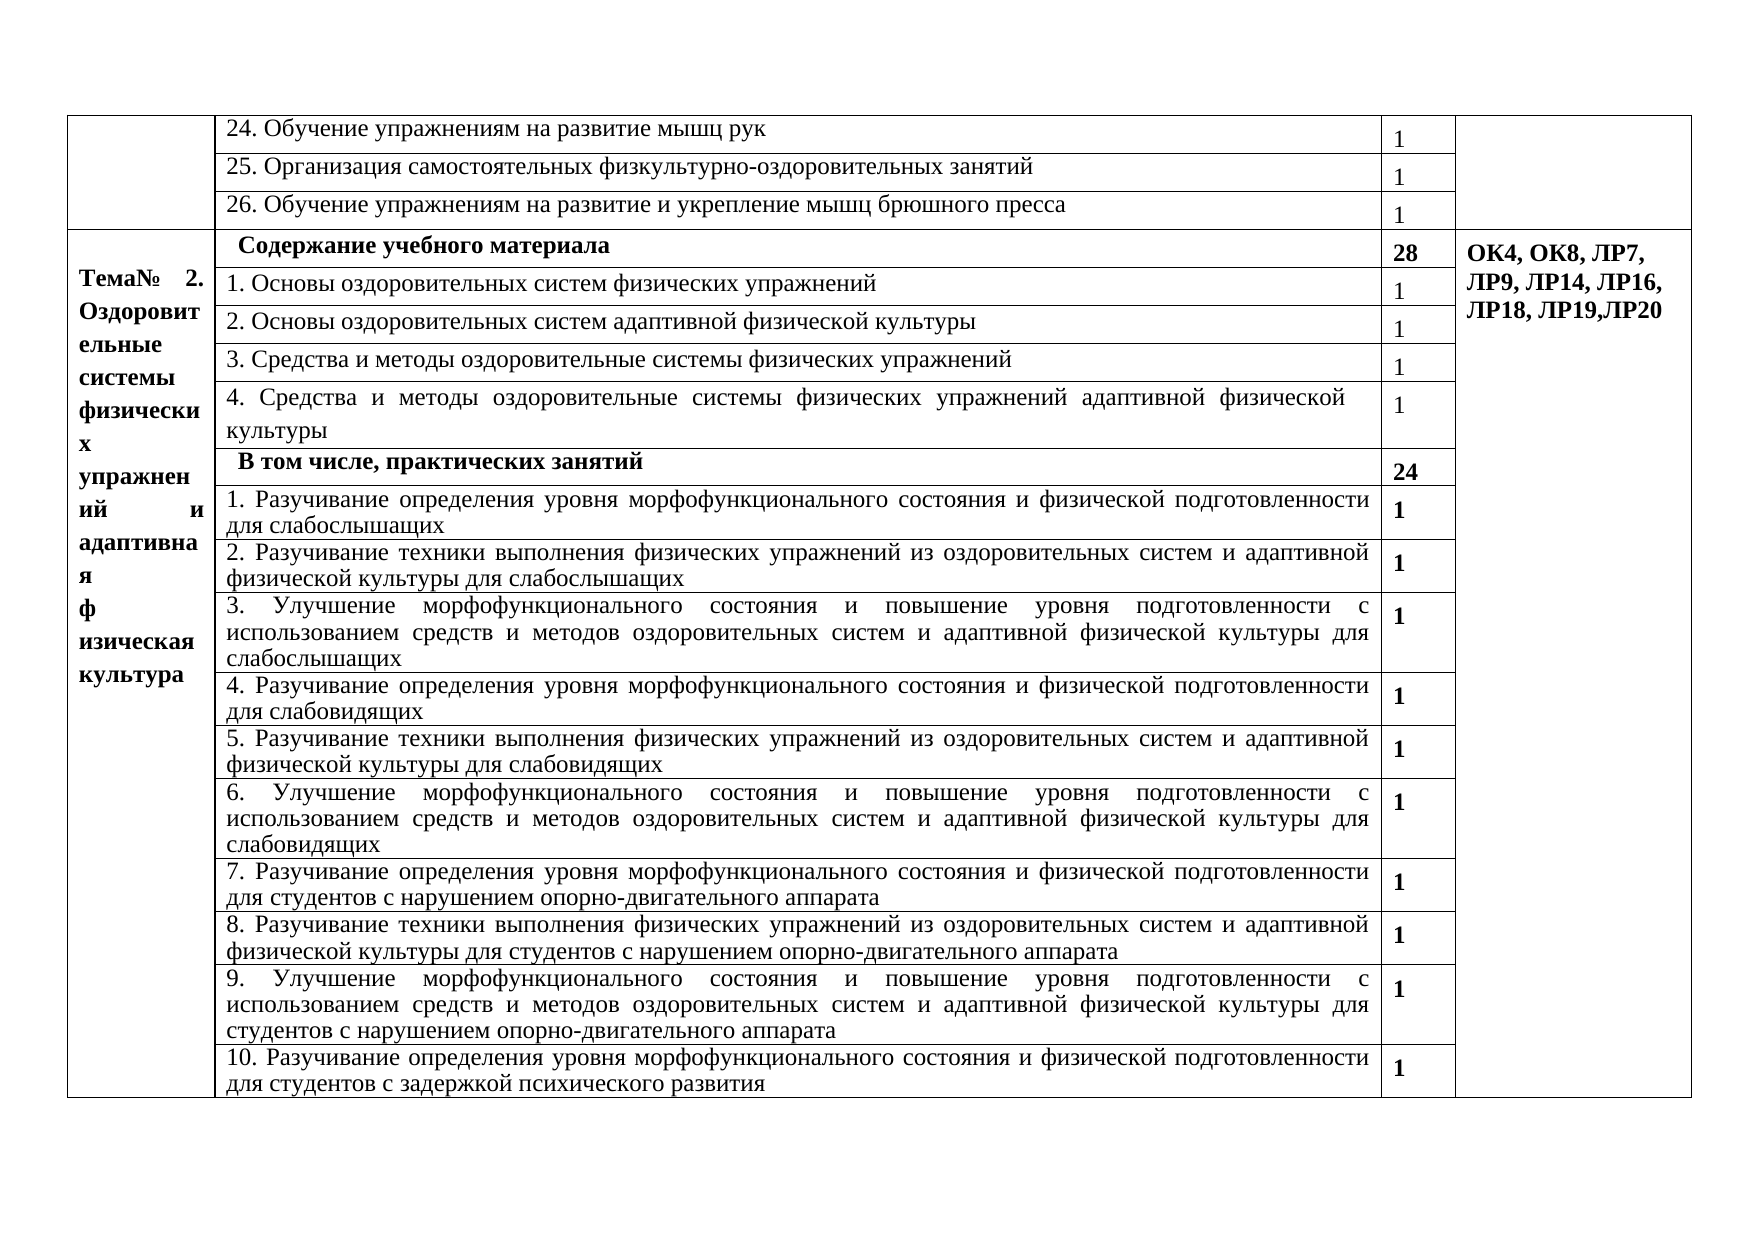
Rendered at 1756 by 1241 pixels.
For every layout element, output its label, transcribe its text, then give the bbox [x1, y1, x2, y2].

table_cell 9. Улучшение морфофункционального состояния и повышение уровня подготовленности с использованием средств и методов оздоровительных систем и адаптивной физической культуры для студентов с нарушением опорно-двигательного аппарата [216, 965, 1381, 1044]
table_cell 2. Основы оздоровительных систем адаптивной физической культуры [216, 306, 1381, 343]
table_cell 1 [1382, 779, 1455, 858]
table_cell 1 [1382, 306, 1455, 343]
table_cell 1 [1382, 912, 1455, 964]
table_cell Тема№ 2. Оздоровительные системы физических упражнений и адаптивная физическая культура [68, 230, 214, 1097]
table_cell 6. Улучшение морфофункционального состояния и повышение уровня подготовленности с использованием средств и методов оздоровительных систем и адаптивной физической культуры для слабовидящих [216, 779, 1381, 858]
table_cell 1. Разучивание определения уровня морфофункционального состояния и физической подготовленности для слабослышащих [216, 486, 1381, 539]
table_cell 4. Разучивание определения уровня морфофункционального состояния и физической подготовленности для слабовидящих [216, 673, 1381, 725]
table_cell 26. Обучение упражнениям на развитие и укрепление мышц брюшного пресса [216, 192, 1381, 229]
table_cell 2. Разучивание техники выполнения физических упражнений из оздоровительных систем и адаптивной физической культуры для слабослышащих [216, 540, 1381, 592]
table_cell 1. Основы оздоровительных систем физических упражнений [216, 268, 1381, 305]
table_cell 4. Средства и методы оздоровительные системы физических упражнений адаптивной физической культуры [216, 382, 1381, 447]
table_cell 1 [1382, 486, 1455, 539]
table_cell 1 [1382, 116, 1455, 153]
table_cell 8. Разучивание техники выполнения физических упражнений из оздоровительных систем и адаптивной физической культуры для студентов с нарушением опорно-двигательного аппарата [216, 912, 1381, 964]
table_cell 5. Разучивание техники выполнения физических упражнений из оздоровительных систем и адаптивной физической культуры для слабовидящих [216, 726, 1381, 778]
table_cell 7. Разучивание определения уровня морфофункционального состояния и физической подготовленности для студентов с нарушением опорно-двигательного аппарата [216, 859, 1381, 911]
table_cell 1 [1382, 268, 1455, 305]
table_cell 1 [1382, 593, 1455, 672]
table_cell 1 [1382, 382, 1455, 447]
table_cell 3. Средства и методы оздоровительные системы физических упражнений [216, 344, 1381, 381]
table_cell 1 [1382, 344, 1455, 381]
table_cell 1 [1382, 540, 1455, 592]
table_cell В том числе, практических занятий [216, 449, 1381, 485]
table_cell ОК4, ОК8, ЛР7, ЛР9, ЛР14, ЛР16, ЛР18, ЛР19,ЛР20 [1456, 230, 1691, 1097]
table_cell 1 [1382, 192, 1455, 229]
table_cell 1 [1382, 965, 1455, 1044]
table_cell 1 [1382, 859, 1455, 911]
table_cell 1 [1382, 1045, 1455, 1097]
table_cell 24. Обучение упражнениям на развитие мышц рук [216, 116, 1381, 153]
table_cell 1 [1382, 154, 1455, 191]
table_cell 1 [1382, 726, 1455, 778]
table_cell 24 [1382, 449, 1455, 485]
table_cell 28 [1382, 230, 1455, 267]
table_cell Содержание учебного материала [216, 230, 1381, 267]
table_cell 3. Улучшение морфофункционального состояния и повышение уровня подготовленности с использованием средств и методов оздоровительных систем и адаптивной физической культуры для слабослышащих [216, 593, 1381, 672]
table_cell 1 [1382, 673, 1455, 725]
table_cell 10. Разучивание определения уровня морфофункционального состояния и физической подготовленности для студентов с задержкой психического развития [216, 1045, 1381, 1097]
table_cell 25. Организация самостоятельных физкультурно-оздоровительных занятий [216, 154, 1381, 191]
